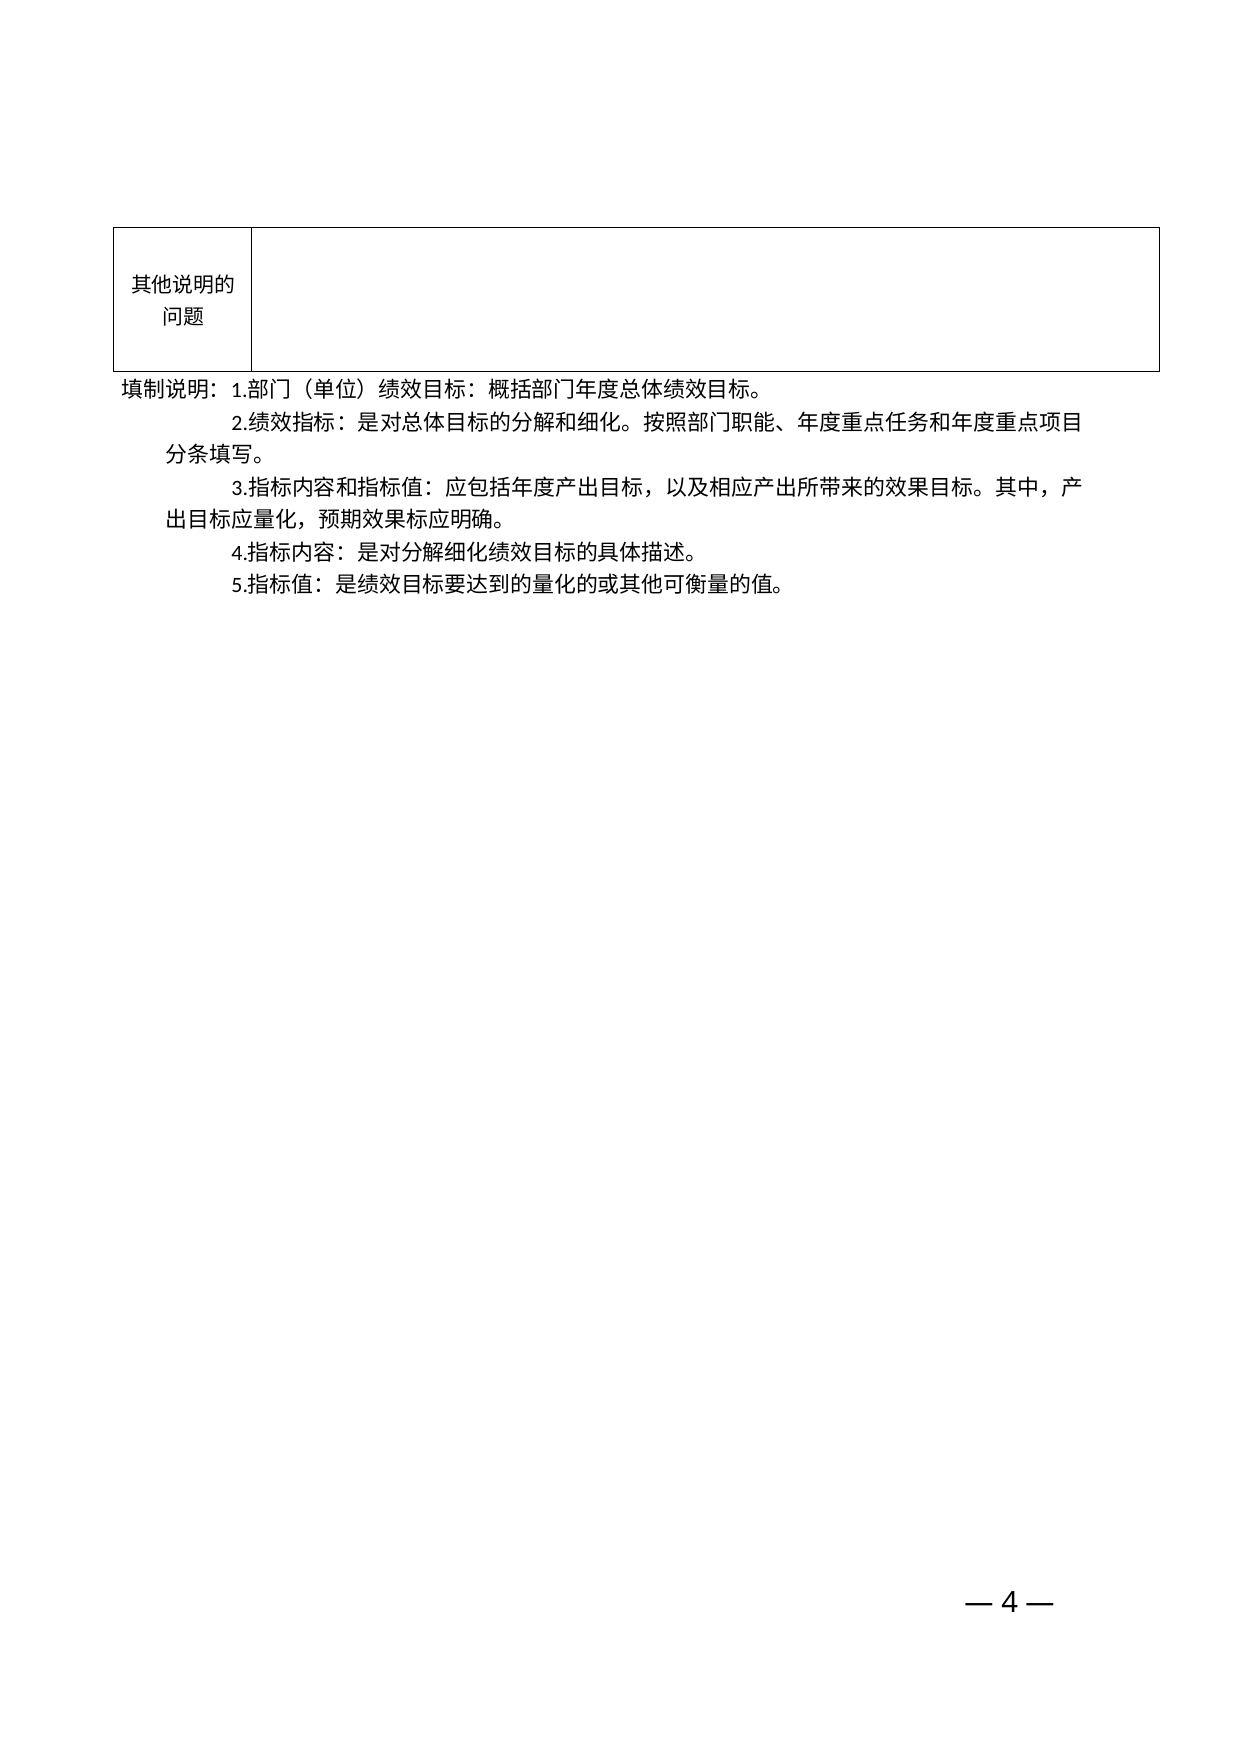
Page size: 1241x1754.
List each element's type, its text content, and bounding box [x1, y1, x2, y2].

text 3.指标内容和指标值：应包括年度产出目标，以及相应产出所带来的效果目标。其中，产出目标应量化，预期效果标应明确。 [165, 469, 1087, 534]
text 4.指标内容：是对分解细化绩效目标的具体描述。 [165, 534, 1087, 567]
text 填制说明：1.部门（单位）绩效目标：概括部门年度总体绩效目标。 [121, 372, 1087, 404]
text 5.指标值：是绩效目标要达到的量化的或其他可衡量的值。 [165, 567, 1087, 599]
text 2.绩效指标：是对总体目标的分解和细化。按照部门职能、年度重点任务和年度重点项目分条填写。 [165, 404, 1087, 469]
table_cell 其他说明的问题 [114, 228, 251, 371]
table_cell [252, 228, 1159, 371]
